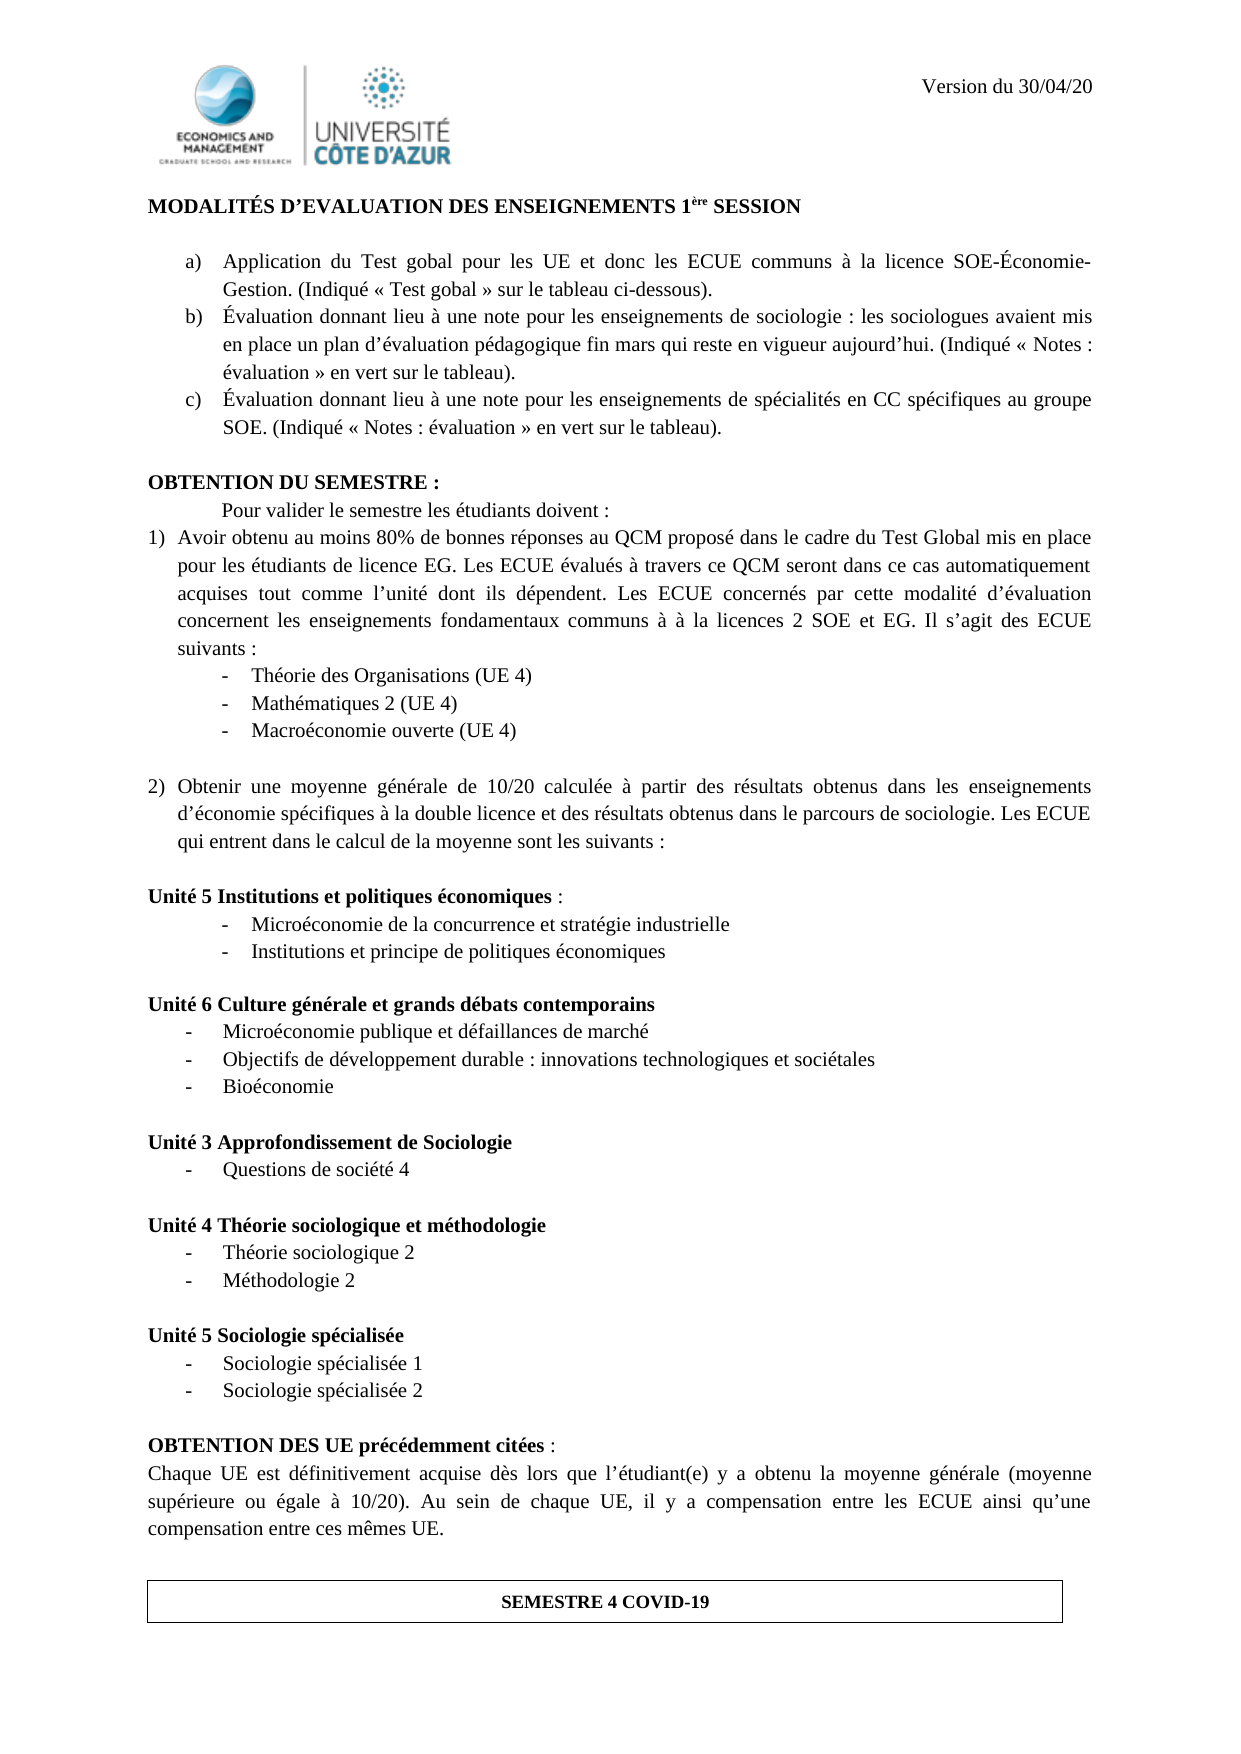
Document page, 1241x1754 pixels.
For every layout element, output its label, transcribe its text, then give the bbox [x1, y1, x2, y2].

picture [147, 56, 461, 169]
text Unité 6 Culture générale et grands débats contemporains [148, 992, 1093, 1016]
list Sociologie spécialisée 1 [185, 1351, 1093, 1374]
table_header SEMESTRE 4 COVID-19 [148, 1581, 1062, 1622]
list Microéconomie publique et défaillances de marché [185, 1019, 1093, 1043]
list Unité 5 Sociologie spécialisée [148, 1323, 1093, 1347]
list Méthodologie 2 [185, 1268, 1093, 1292]
list Évaluation donnant lieu à une note pour les enseignements de spécialités en CC spécifiques au groupe SOE. (Indiqué « Notes : évaluation » en vert sur le tableau). [185, 387, 1093, 439]
list Questions de société 4 [185, 1157, 1093, 1181]
text Chaque UE est définitivement acquise dès lors que l’étudiant(e) y a obtenu la moyenne générale (moyenne supérieure ou égale à 10/20). Au sein de chaque UE, il y a compensation entre les ECUE ainsi qu’une compensation entre ces mêmes UE. [148, 1461, 1093, 1540]
list Évaluation donnant lieu à une note pour les enseignements de sociologie : les sociologues avaient mis en place un plan d’évaluation pédagogique fin mars qui reste en vigueur aujourd’hui. (Indiqué « Notes : évaluation » en vert sur le tableau). [185, 304, 1093, 384]
list Obtenir une moyenne générale de 10/20 calculée à partir des résultats obtenus dans les enseignements d’économie spécifiques à la double licence et des résultats obtenus dans le parcours de sociologie. Les ECUE qui entrent dans le calcul de la moyenne sont les suivants : [148, 774, 1093, 853]
text OBTENTION DU SEMESTRE : [148, 470, 1093, 494]
text OBTENTION DES UE précédemment citées : [148, 1433, 1093, 1457]
list Unité 5 Institutions et politiques économiques : [148, 884, 1093, 908]
list Microéconomie de la concurrence et stratégie industrielle [221, 912, 1093, 936]
list Théorie des Organisations (UE 4) [221, 663, 1093, 687]
text Pour valider le semestre les étudiants doivent : [148, 498, 1093, 522]
list Théorie sociologique 2 [185, 1240, 1093, 1264]
list Sociologie spécialisée 2 [185, 1378, 1093, 1402]
list Objectifs de développement durable : innovations technologiques et sociétales [185, 1047, 1093, 1071]
list Institutions et principe de politiques économiques [221, 939, 1093, 963]
list Unité 3 Approfondissement de Sociologie [148, 1130, 1093, 1154]
list Mathématiques 2 (UE 4) [221, 691, 1093, 715]
list Macroéconomie ouverte (UE 4) [221, 718, 1093, 742]
list Application du Test gobal pour les UE et donc les ECUE communs à la licence SOE-Économie-Gestion. (Indiqué « Test gobal » sur le tableau ci-dessous). [185, 249, 1093, 301]
list Avoir obtenu au moins 80% de bonnes réponses au QCM proposé dans le cadre du Test Global mis en place pour les étudiants de licence EG. Les ECUE évalués à travers ce QCM seront dans ce cas automatiquement acquises tout comme l’unité dont ils dépendent. Les ECUE concernés par cette modalité d’évaluation concernent les enseignements fondamentaux communs à à la licences 2 SOE et EG. Il s’agit des ECUE suivants : [148, 525, 1093, 660]
list Bioéconomie [185, 1074, 1093, 1098]
list Unité 4 Théorie sociologique et méthodologie [148, 1212, 1093, 1237]
text MODALITÉS D’EVALUATION DES ENSEIGNEMENTS 1ère SESSION [148, 194, 1093, 218]
